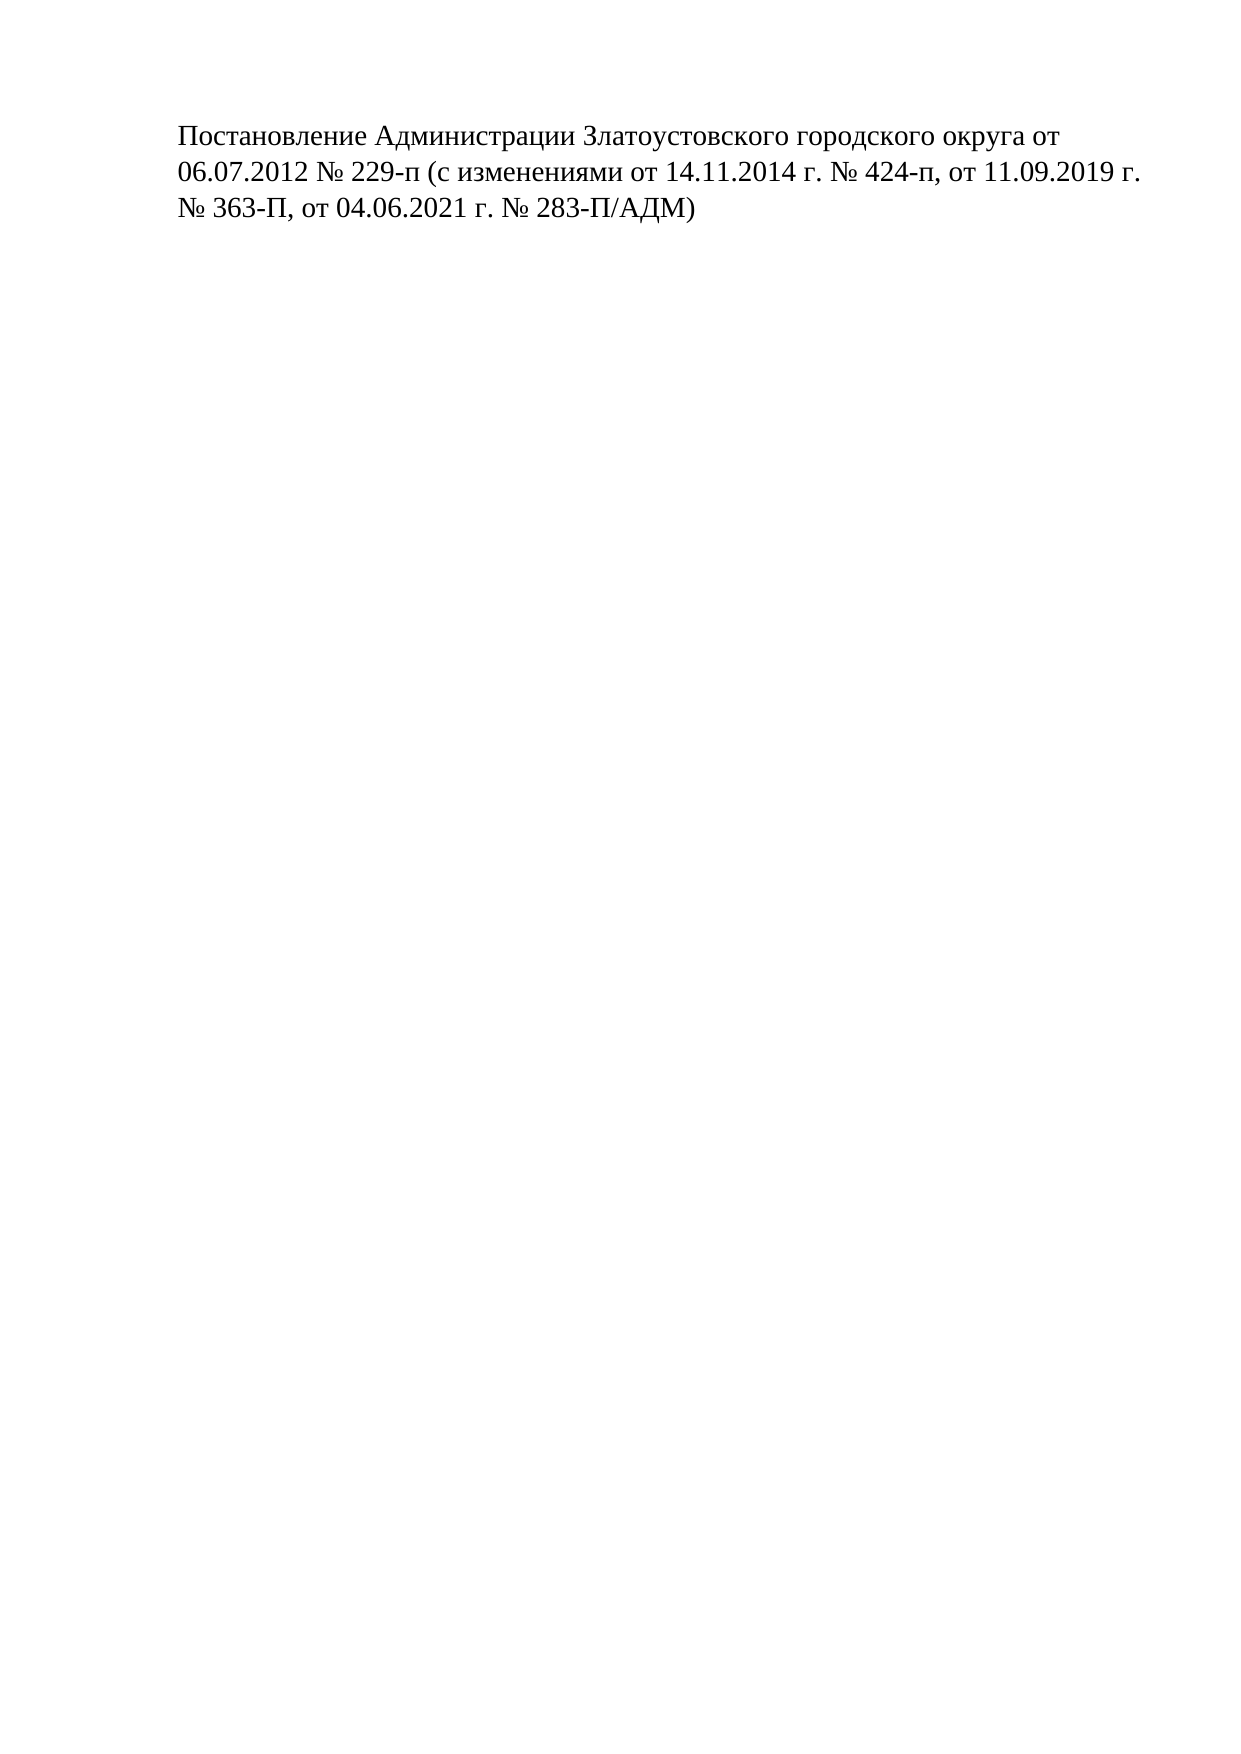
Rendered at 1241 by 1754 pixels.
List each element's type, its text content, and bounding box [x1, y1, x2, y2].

text Постановление Администрации Златоустовского городского округа от 06.07.2012 № 229-п (с изменениями от 14.11.2014 г. № 424-п, от 11.09.2019 г. № 363-П, от 04.06.2021 г. № 283-П/АДМ) [177, 118, 1152, 224]
